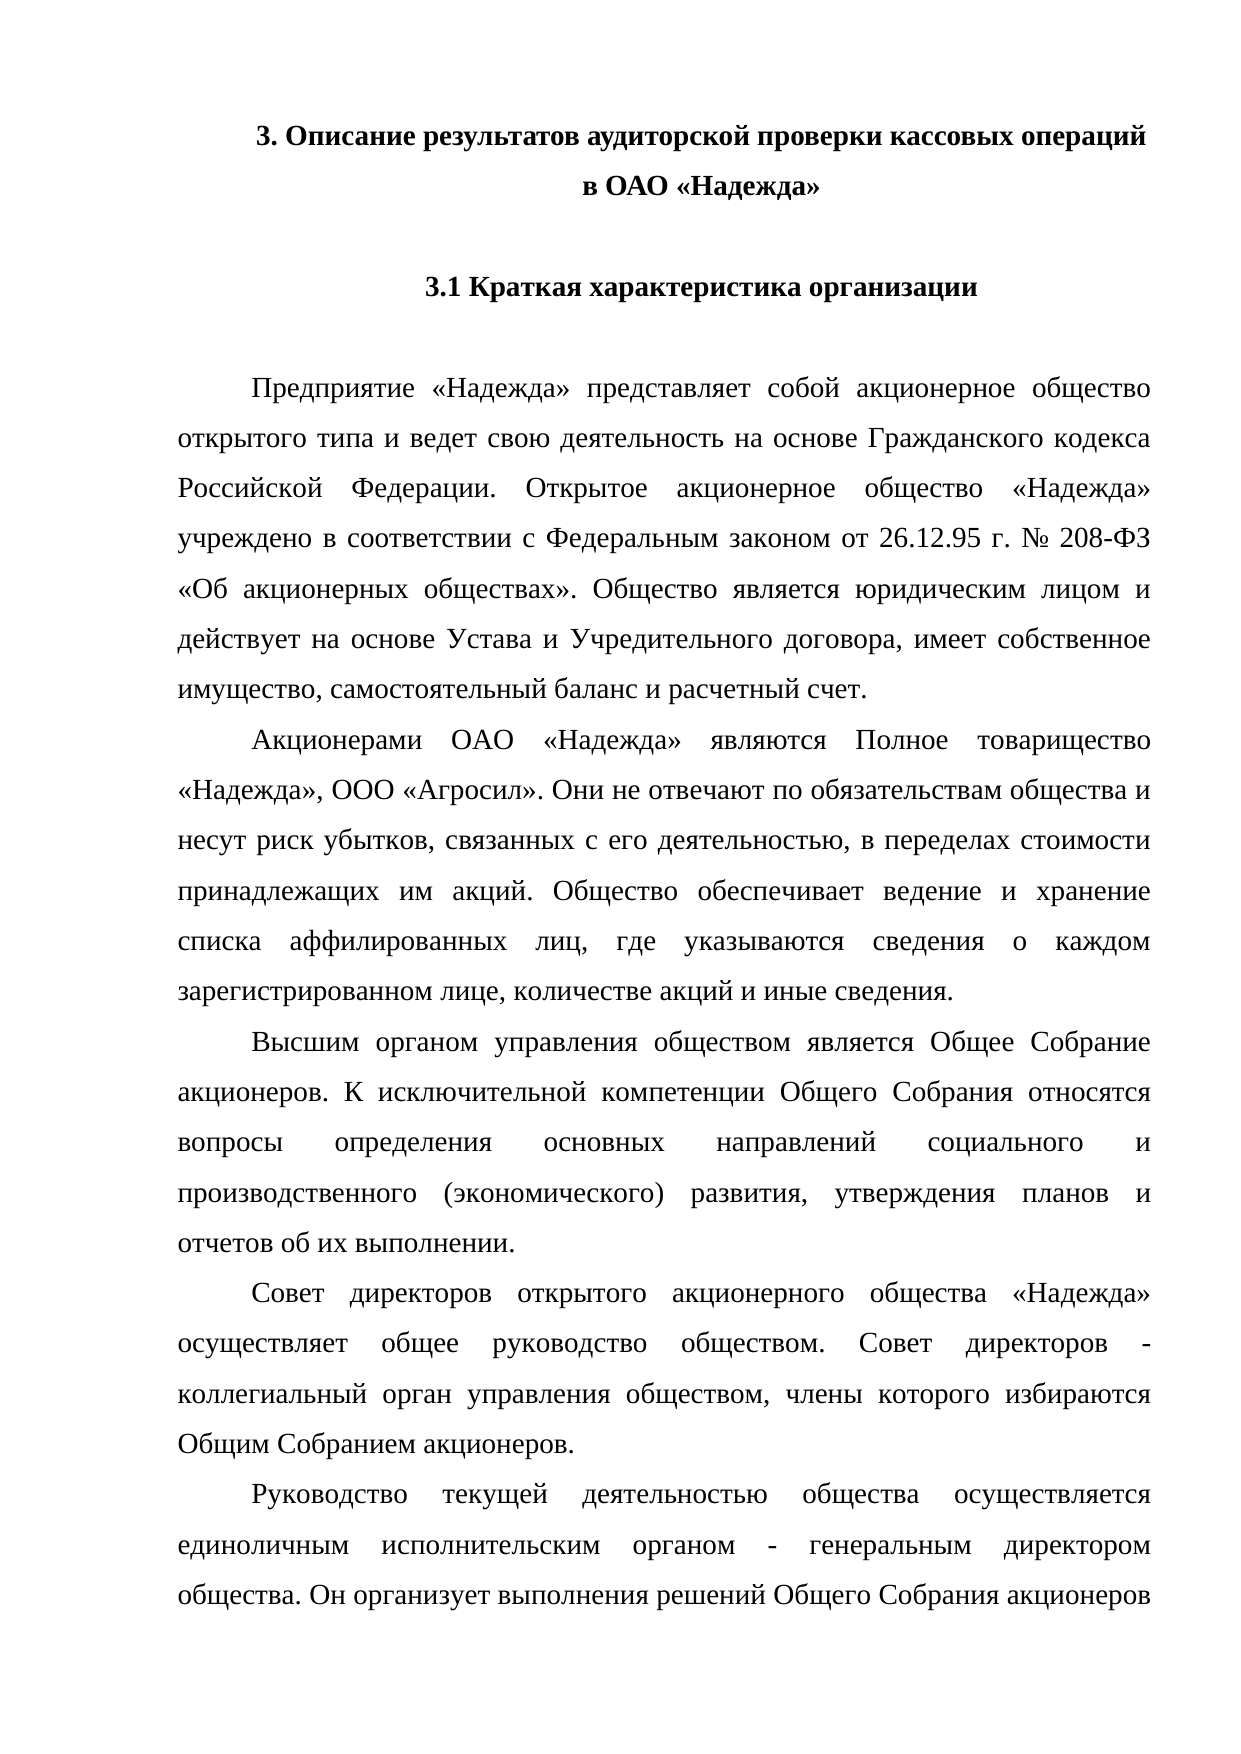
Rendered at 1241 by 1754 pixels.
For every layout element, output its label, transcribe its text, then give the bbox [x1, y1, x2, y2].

text Акционерами ОАО «Надежда» являются Полное товарищество «Надежда», ООО «Агросил». Они не отвечают по обязательствам общества и несут риск убытков, связанных с его деятельностью, в переделах стоимости принадлежащих им акций. Общество обеспечивает ведение и хранение списка аффилированных лиц, где указываются сведения о каждом зарегистрированном лице, количестве акций и иные сведения. [177, 722, 1152, 1007]
text Совет директоров открытого акционерного общества «Надежда» осуществляет общее руководство обществом. Совет директоров - коллегиальный орган управления обществом, члены которого избираются Общим Собранием акционеров. [177, 1275, 1152, 1460]
text Предприятие «Надежда» представляет собой акционерное общество открытого типа и ведет свою деятельность на основе Гражданского кодекса Российской Федерации. Открытое акционерное общество «Надежда» учреждено в соответствии с Федеральным законом от 26.12.95 г. № 208-ФЗ «Об акционерных обществах». Общество является юридическим лицом и действует на основе Устава и Учредительного договора, имеет собственное имущество, самостоятельный баланс и расчетный счет. [177, 370, 1152, 705]
subtitle 3. Описание результатов аудиторской проверки кассовых операций [177, 118, 1152, 152]
text 3.1 Краткая характеристика организации [177, 269, 1152, 303]
text Высшим органом управления обществом является Общее Собрание акционеров. К исключительной компетенции Общего Собрания относятся вопросы определения основных направлений социального и производственного (экономического) развития, утверждения планов и отчетов об их выполнении. [177, 1024, 1152, 1258]
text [177, 1477, 1152, 1611]
subtitle в ОАО «Надежда» [177, 168, 1152, 202]
